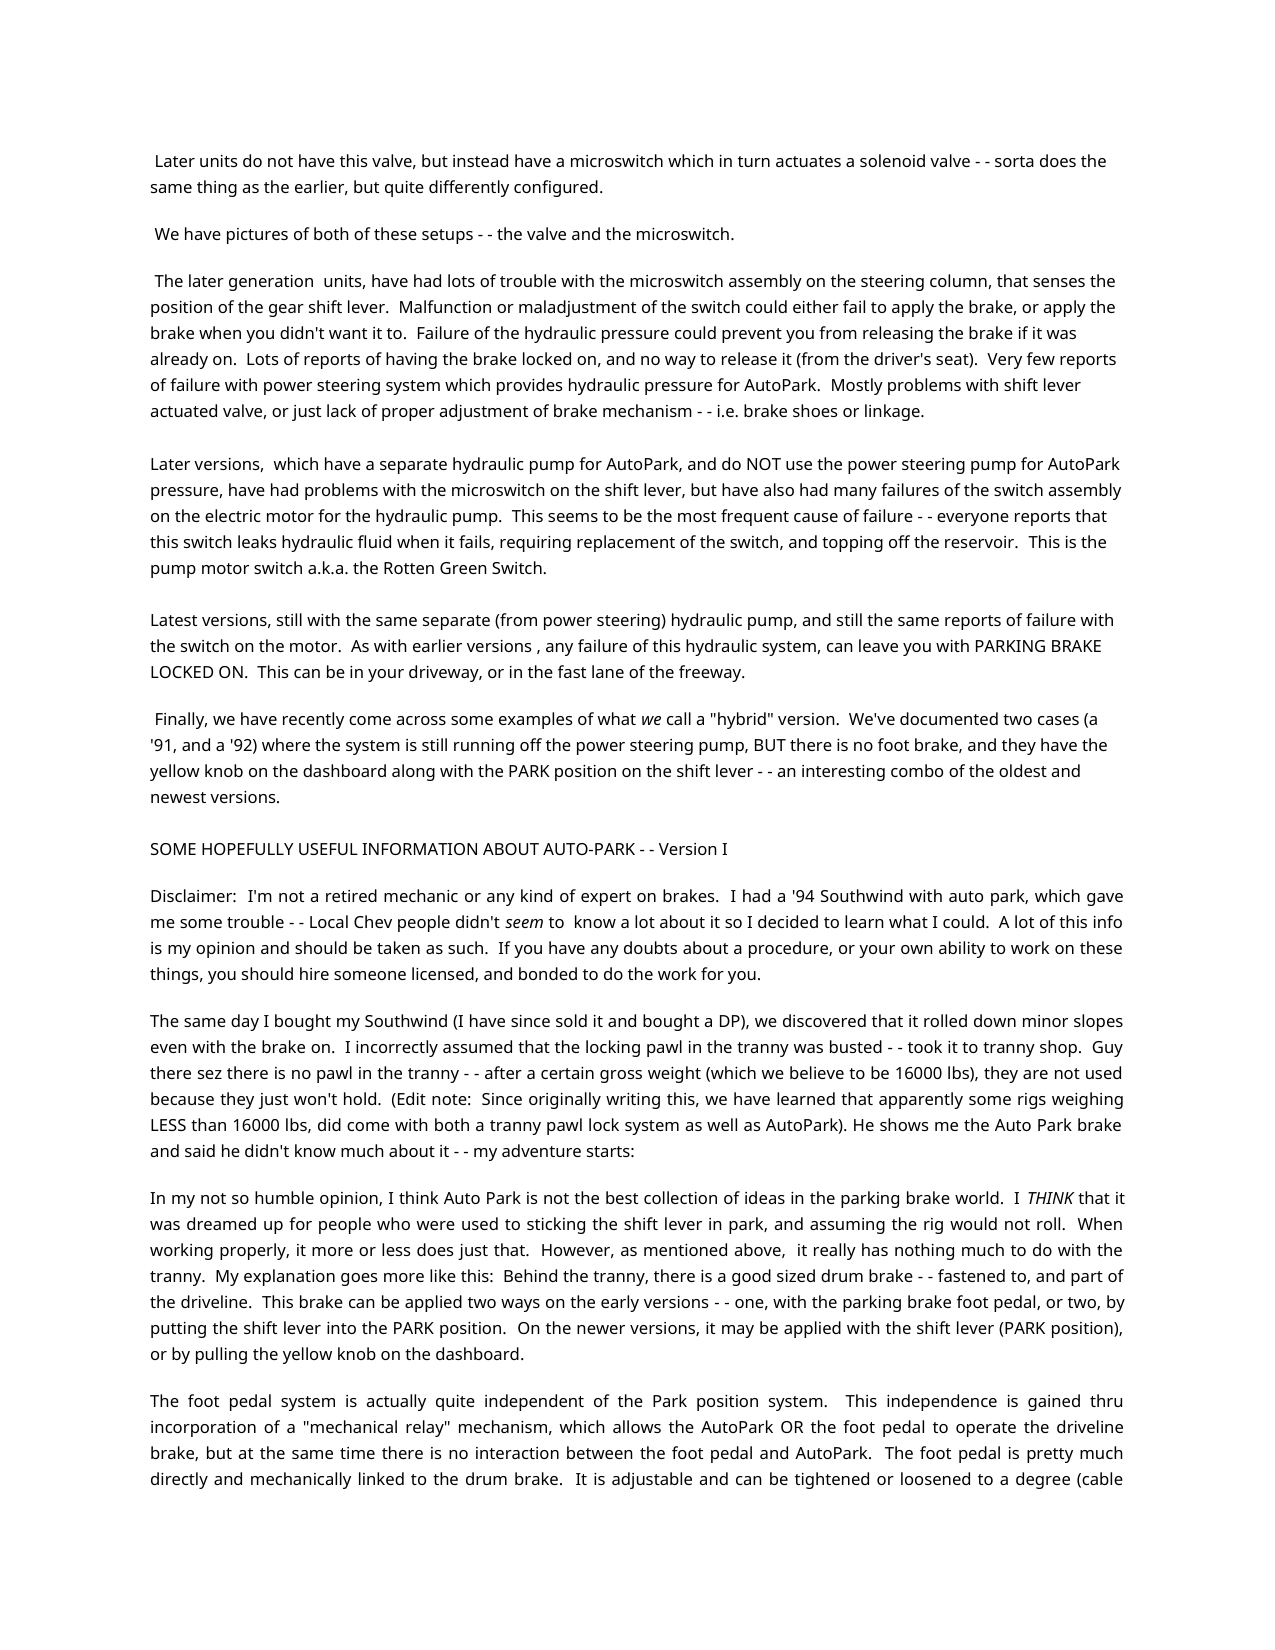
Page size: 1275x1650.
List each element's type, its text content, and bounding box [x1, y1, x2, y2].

text The later generation units, have had lots of trouble with the microswitch assembly on the steering column, that senses the position of the gear shift lever. Malfunction or maladjustment of the switch could either fail to apply the brake, or apply the brake when you didn't want it to. Failure of the hydraulic pressure could prevent you from releasing the brake if it was already on. Lots of reports of having the brake locked on, and no way to release it (from the driver's seat). Very few reports of failure with power steering system which provides hydraulic pressure for AutoPark. Mostly problems with shift lever actuated valve, or just lack of proper adjustment of brake mechanism - - i.e. brake shoes or linkage. Later versions, which have a separate hydraulic pump for AutoPark, and do NOT use the power steering pump for AutoPark pressure, have had problems with the microswitch on the shift lever, but have also had many failures of the switch assembly on the electric motor for the hydraulic pump. This seems to be the most frequent cause of failure - - everyone reports that this switch leaks hydraulic fluid when it fails, requiring replacement of the switch, and topping off the reservoir. This is the pump motor switch a.k.a. the Rotten Green Switch. Latest versions, still with the same separate (from power steering) hydraulic pump, and still the same reports of failure with the switch on the motor. As with earlier versions , any failure of this hydraulic system, can leave you with PARKING BRAKE LOCKED ON. This can be in your driveway, or in the fast lane of the freeway. [150, 270, 1125, 683]
text Finally, we have recently come across some examples of what we call a "hybrid" version. We've documented two cases (a '91, and a '92) where the system is still running off the power steering pump, BUT there is no foot brake, and they have the yellow knob on the dashboard along with the PARK position on the shift lever - - an interesting combo of the oldest and newest versions. SOME HOPEFULLY USEFUL INFORMATION ABOUT AUTO-PARK - - Version I [150, 707, 1125, 860]
text The same day I bought my Southwind (I have since sold it and bought a DP), we discovered that it rolled down minor slopes even with the brake on. I incorrectly assumed that the locking pawl in the tranny was busted - - took it to tranny shop. Guy there sez there is no pawl in the tranny - - after a certain gross weight (which we believe to be 16000 lbs), they are not used because they just won't hold. (Edit note: Since originally writing this, we have learned that apparently some rigs weighing LESS than 16000 lbs, did come with both a tranny pawl lock system as well as AutoPark). He shows me the Auto Park brake and said he didn't know much about it - - my adventure starts: [150, 1009, 1125, 1162]
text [150, 1389, 1125, 1490]
text We have pictures of both of these setups - - the valve and the microswitch. [150, 223, 1125, 246]
text Disclaimer: I'm not a retired mechanic or any kind of expert on brakes. I had a '94 Southwind with auto park, which gave me some trouble - - Local Chev people didn't seem to know a lot about it so I decided to learn what I could. A lot of this info is my opinion and should be taken as such. If you have any doubts about a procedure, or your own ability to work on these things, you should hire someone licensed, and bonded to do the work for you. [150, 884, 1125, 985]
text In my not so humble opinion, I think Auto Park is not the best collection of ideas in the parking brake world. I THINK that it was dreamed up for people who were used to sticking the shift lever in park, and assuming the rig would not roll. When working properly, it more or less does just that. However, as mentioned above, it really has nothing much to do with the tranny. My explanation goes more like this: Behind the tranny, there is a good sized drum brake - - fastened to, and part of the driveline. This brake can be applied two ways on the early versions - - one, with the parking brake foot pedal, or two, by putting the shift lever into the PARK position. On the newer versions, it may be applied with the shift lever (PARK position), or by pulling the yellow knob on the dashboard. [150, 1186, 1125, 1365]
text Later units do not have this valve, but instead have a microswitch which in turn actuates a solenoid valve - - sorta does the same thing as the earlier, but quite differently configured. [150, 150, 1125, 199]
